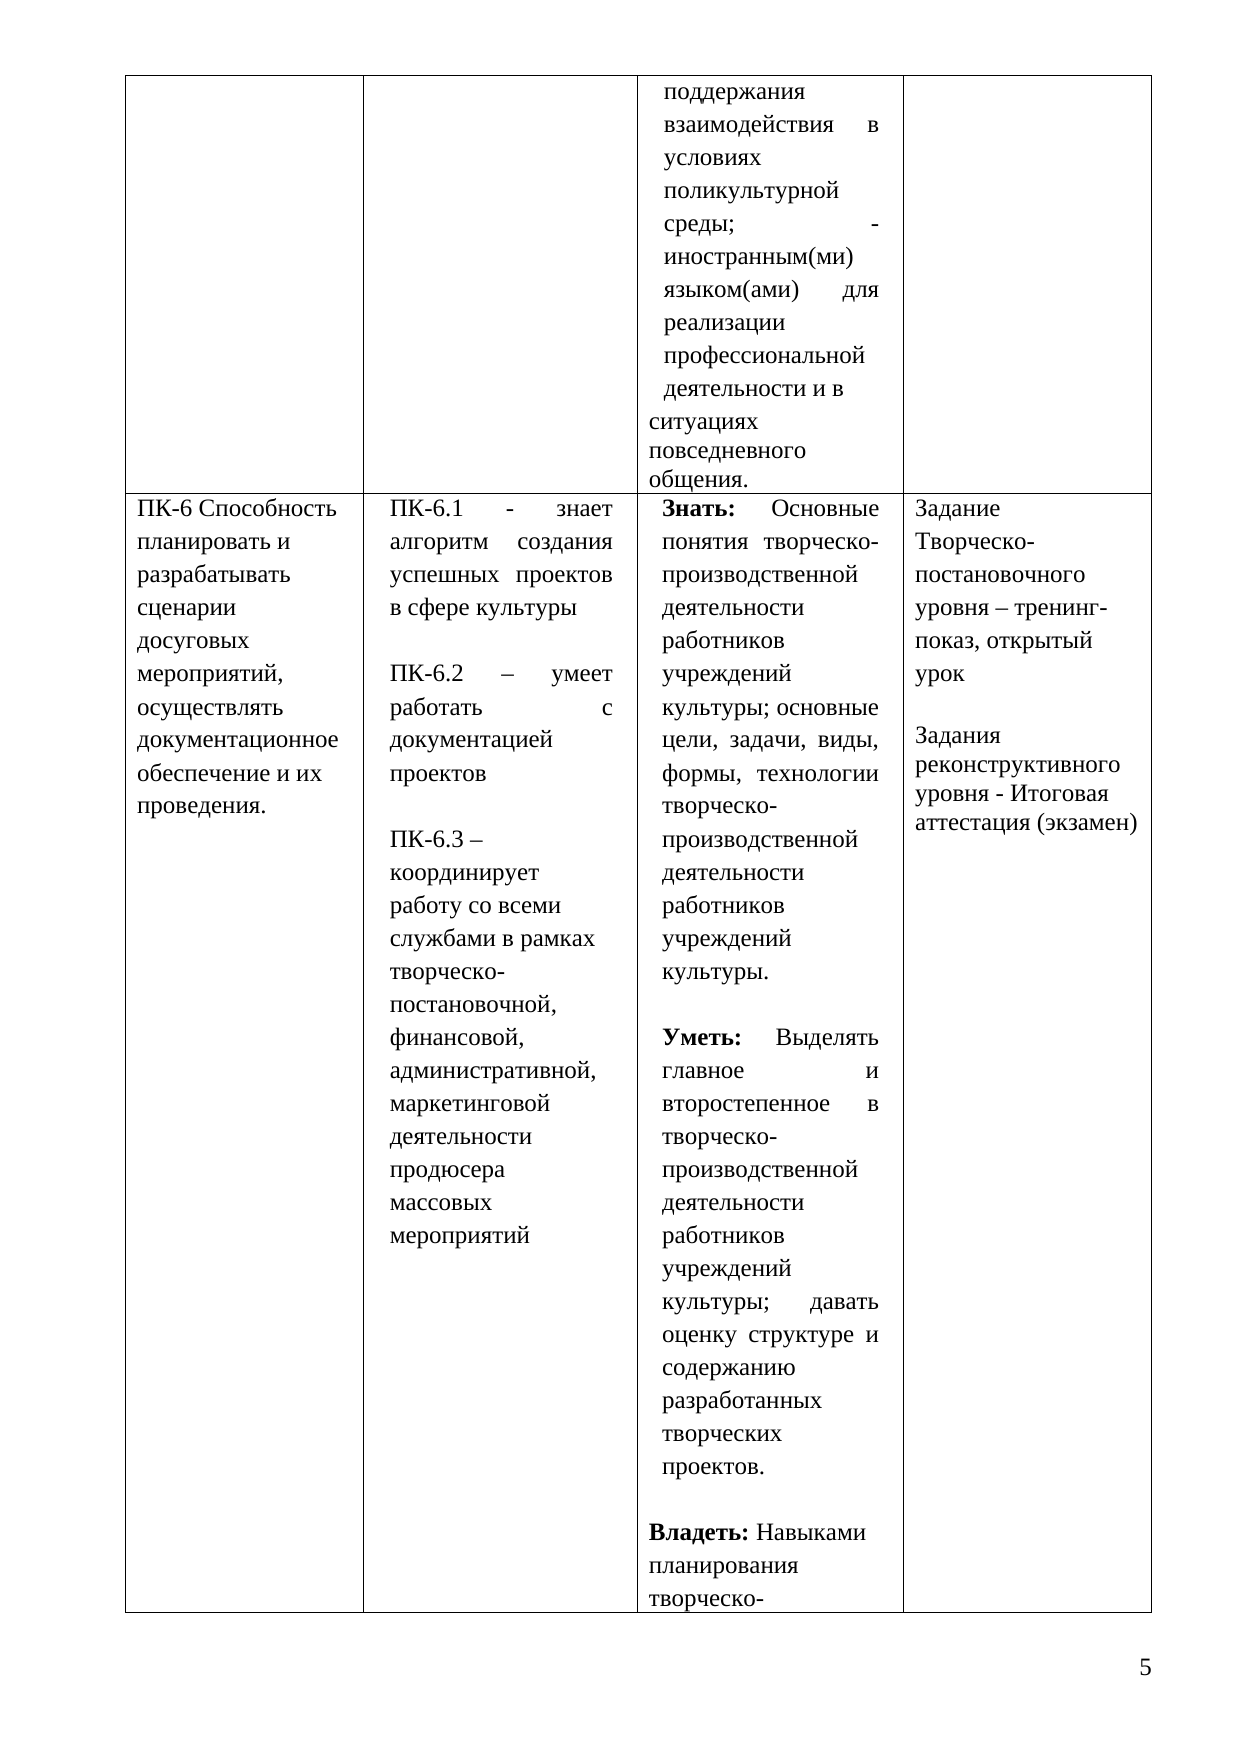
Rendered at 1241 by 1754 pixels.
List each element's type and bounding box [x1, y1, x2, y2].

table_cell [638, 494, 903, 1612]
table_cell [126, 76, 363, 492]
table_cell [638, 76, 903, 492]
table_cell [364, 494, 637, 1612]
table_cell [364, 76, 637, 492]
table_cell [126, 494, 363, 1612]
table_cell [904, 76, 1151, 492]
table_cell [904, 494, 1151, 1612]
